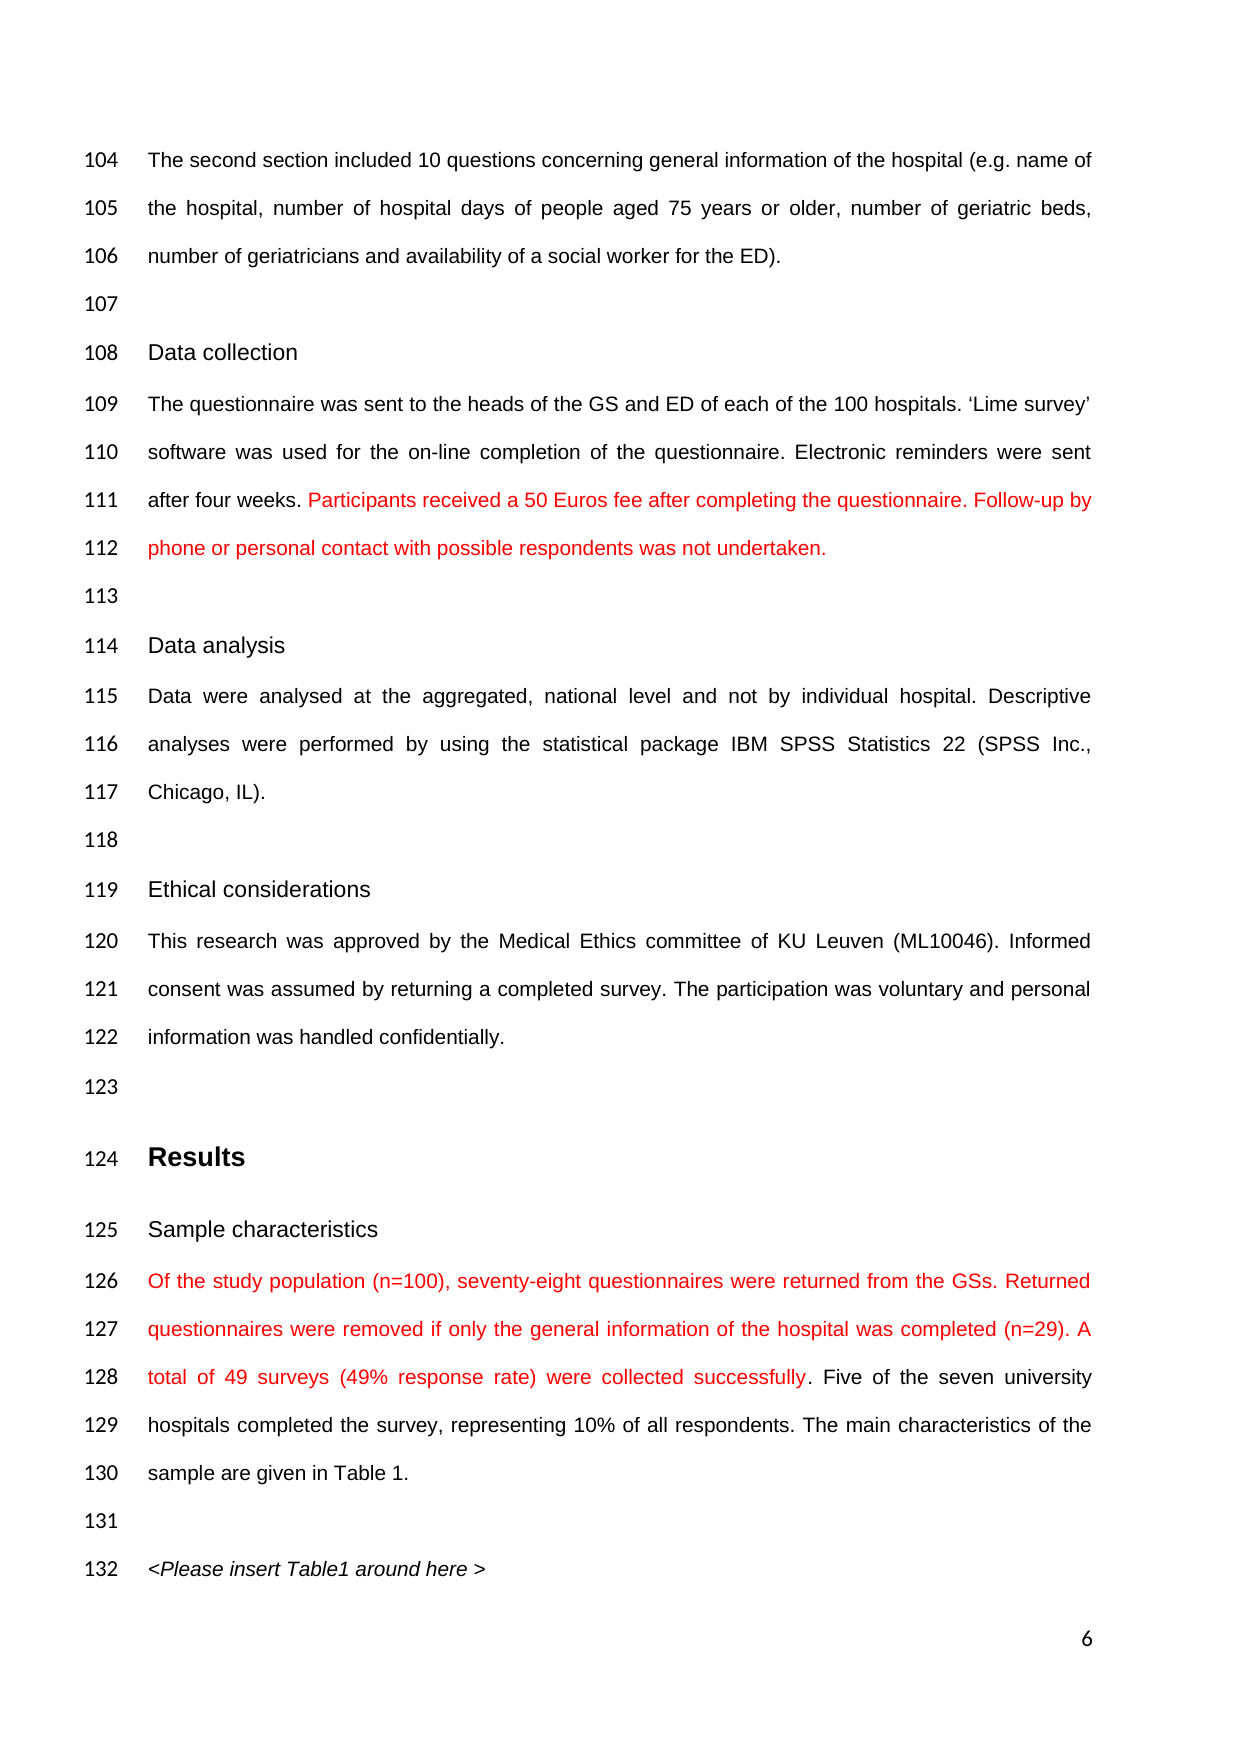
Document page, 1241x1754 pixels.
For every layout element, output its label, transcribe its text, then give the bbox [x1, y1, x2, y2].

text <Please insert Table1 around here > [148, 1556, 1093, 1580]
text Data were analysed at the aggregated, national level and not by individual hospital. Descriptive analyses were performed by using the statistical package IBM SPSS Statistics 22 (SPSS Inc., Chicago, IL). [148, 684, 1093, 804]
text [148, 148, 1093, 267]
text Sample characteristics [148, 1216, 1093, 1242]
text This research was approved by the Medical Ethics committee of KU Leuven (ML10046). Informed consent was assumed by returning a completed survey. The participation was voluntary and personal information was handled confidentially. [148, 929, 1093, 1048]
text The questionnaire was sent to the heads of the GS and ED of each of the 100 hospitals. ‘Lime survey’ software was used for the on-line completion of the questionnaire. Electronic reminders were sent after four weeks. Participants received a 50 Euros fee after completing the questionnaire. Follow-up by phone or personal contact with possible respondents was not undertaken. [148, 392, 1093, 560]
text Data analysis [148, 632, 1093, 658]
text Data collection [148, 339, 1093, 366]
text Ethical considerations [148, 876, 1093, 902]
subtitle Results [148, 1141, 1093, 1172]
text Of the study population (n=100), seventy-eight questionnaires were returned from the GSs. Returned questionnaires were removed if only the general information of the hospital was completed (n=29). A total of 49 surveys (49% response rate) were collected successfully. Five of the seven university hospitals completed the survey, representing 10% of all respondents. The main characteristics of the sample are given in Table 1. [148, 1269, 1093, 1484]
